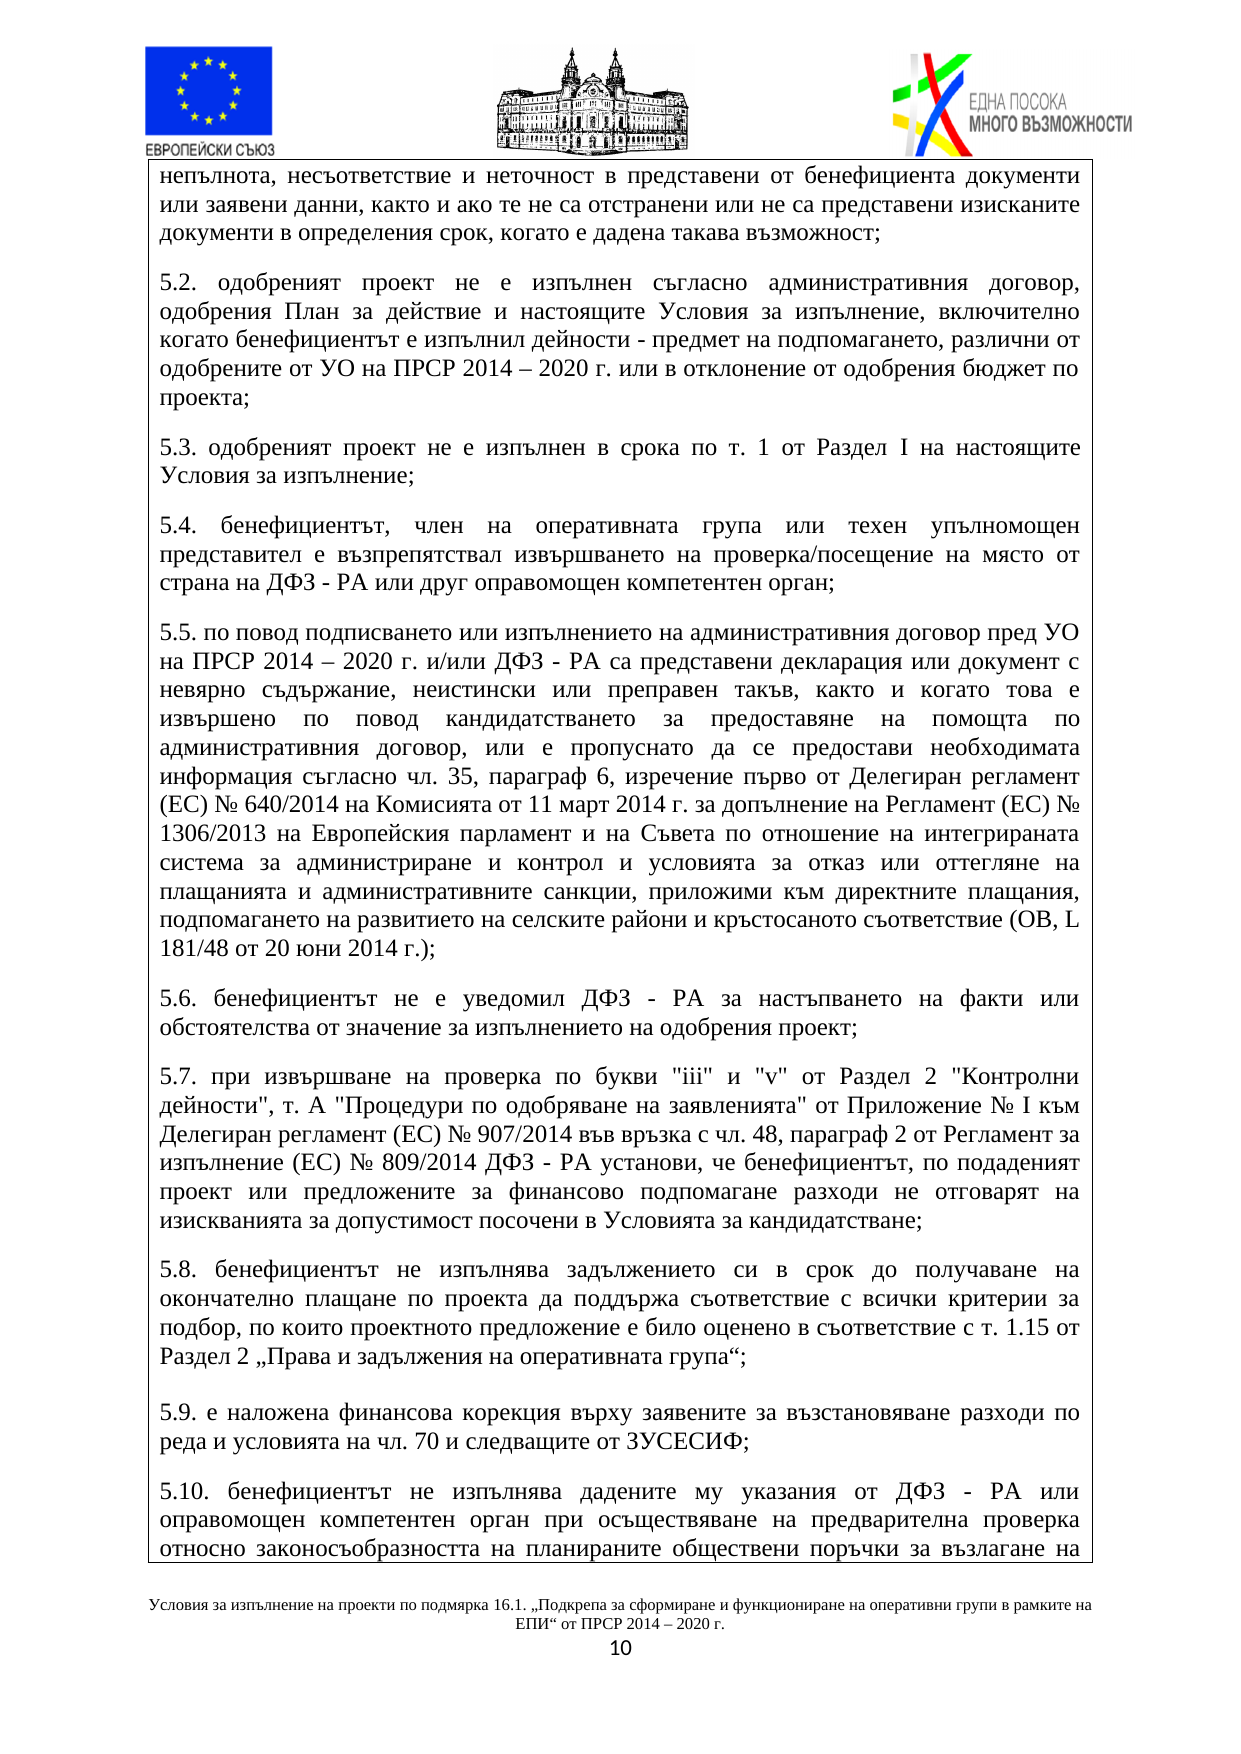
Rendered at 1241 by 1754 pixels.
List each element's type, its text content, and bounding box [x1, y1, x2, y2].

picture [492, 44, 696, 159]
picture [886, 49, 1135, 159]
picture [145, 45, 275, 159]
